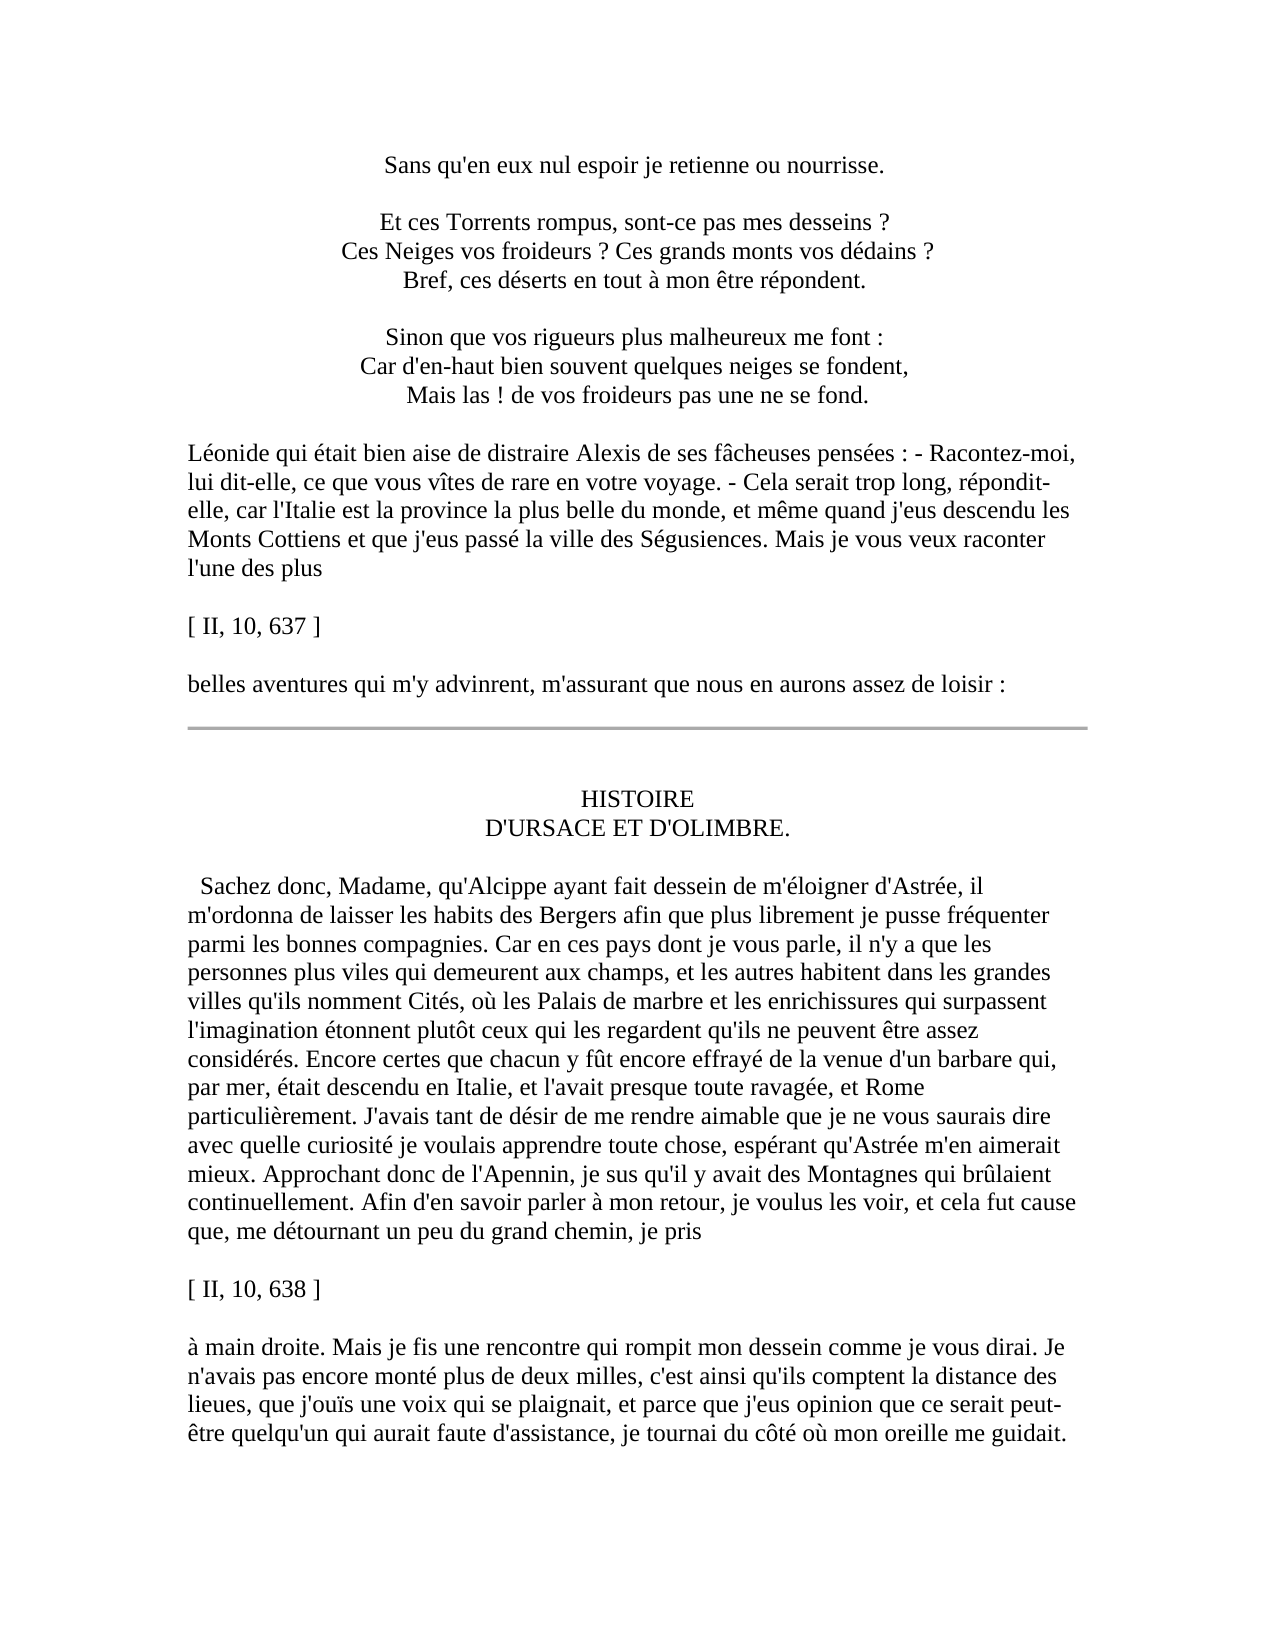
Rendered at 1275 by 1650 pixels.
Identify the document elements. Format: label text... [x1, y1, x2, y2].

text Léonide qui était bien aise de distraire Alexis de ses fâcheuses pensées : - Racontez-moi, lui dit-elle, ce que vous vîtes de rare en votre voyage. - Cela serait trop long, répondit-elle, car l'Italie est la province la plus belle du monde, et même quand j'eus descendu les Monts Cottiens et que j'eus passé la ville des Ségusiences. Mais je vous veux raconter l'une des plus [187, 438, 1087, 582]
text HISTOIRE D'URSACE ET D'OLIMBRE. [187, 784, 1087, 842]
text belles aventures qui m'y advinrent, m'assurant que nous en aurons assez de loisir : [187, 669, 1087, 697]
text [ II, 10, 638 ] [187, 1274, 1087, 1303]
text Sachez donc, Madame, qu'Alcippe ayant fait dessein de m'éloigner d'Astrée, il m'ordonna de laisser les habits des Bergers afin que plus librement je pusse fréquenter parmi les bonnes compagnies. Car en ces pays dont je vous parle, il n'y a que les personnes plus viles qui demeurent aux champs, et les autres habitent dans les grandes villes qu'ils nomment Cités, où les Palais de marbre et les enrichissures qui surpassent l'imagination étonnent plutôt ceux qui les regardent qu'ils ne peuvent être assez considérés. Encore certes que chacun y fût encore effrayé de la venue d'un barbare qui, par mer, était descendu en Italie, et l'avait presque toute ravagée, et Rome particulièrement. J'avais tant de désir de me rendre aimable que je ne vous saurais dire avec quelle curiosité je voulais apprendre toute chose, espérant qu'Astrée m'en aimerait mieux. Approchant donc de l'Apennin, je sus qu'il y avait des Montagnes qui brûlaient continuellement. Afin d'en savoir parler à mon retour, je voulus les voir, et cela fut cause que, me détournant un peu du grand chemin, je pris [187, 871, 1087, 1245]
text [ II, 10, 637 ] [187, 611, 1087, 639]
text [187, 1332, 1087, 1447]
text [187, 150, 1087, 409]
